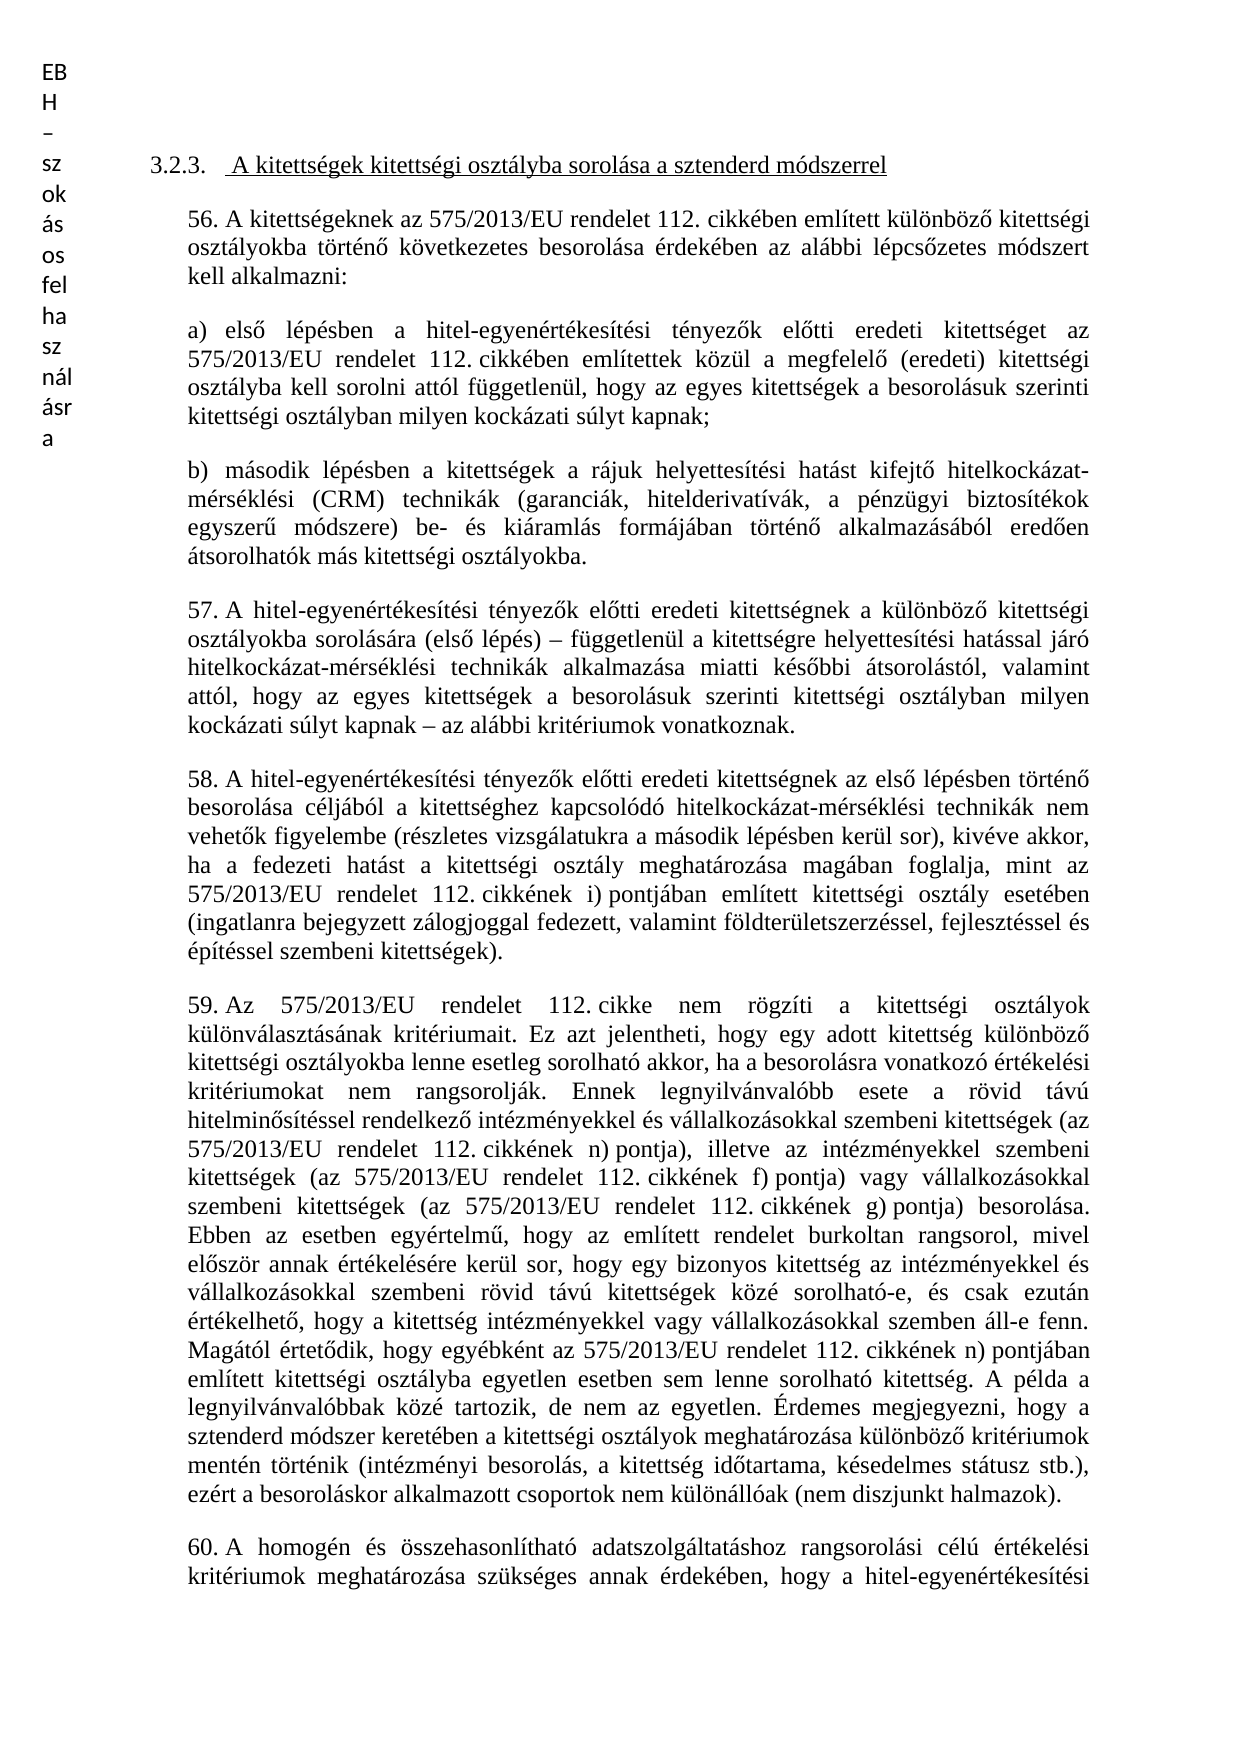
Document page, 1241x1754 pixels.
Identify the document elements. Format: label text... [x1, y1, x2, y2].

text a) első lépésben a hitel-egyenértékesítési tényezők előtti eredeti kitettséget az 575/2013/EU rendelet 112. cikkében említettek közül a megfelelő (eredeti) kitettségi osztályba kell sorolni attól függetlenül, hogy az egyes kitettségek a besorolásuk szerinti kitettségi osztályban milyen kockázati súlyt kapnak; [187, 315, 1090, 430]
list 3.2.3. A kitettségek kitettségi osztályba sorolása a sztenderd módszerrel [150, 150, 1090, 179]
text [187, 1532, 1090, 1590]
text b) második lépésben a kitettségek a rájuk helyettesítési hatást kifejtő hitelkockázat-mérséklési (CRM) technikák (garanciák, hitelderivatívák, a pénzügyi biztosítékok egyszerű módszere) be- és kiáramlás formájában történő alkalmazásából eredően átsorolhatók más kitettségi osztályokba. [187, 455, 1090, 570]
